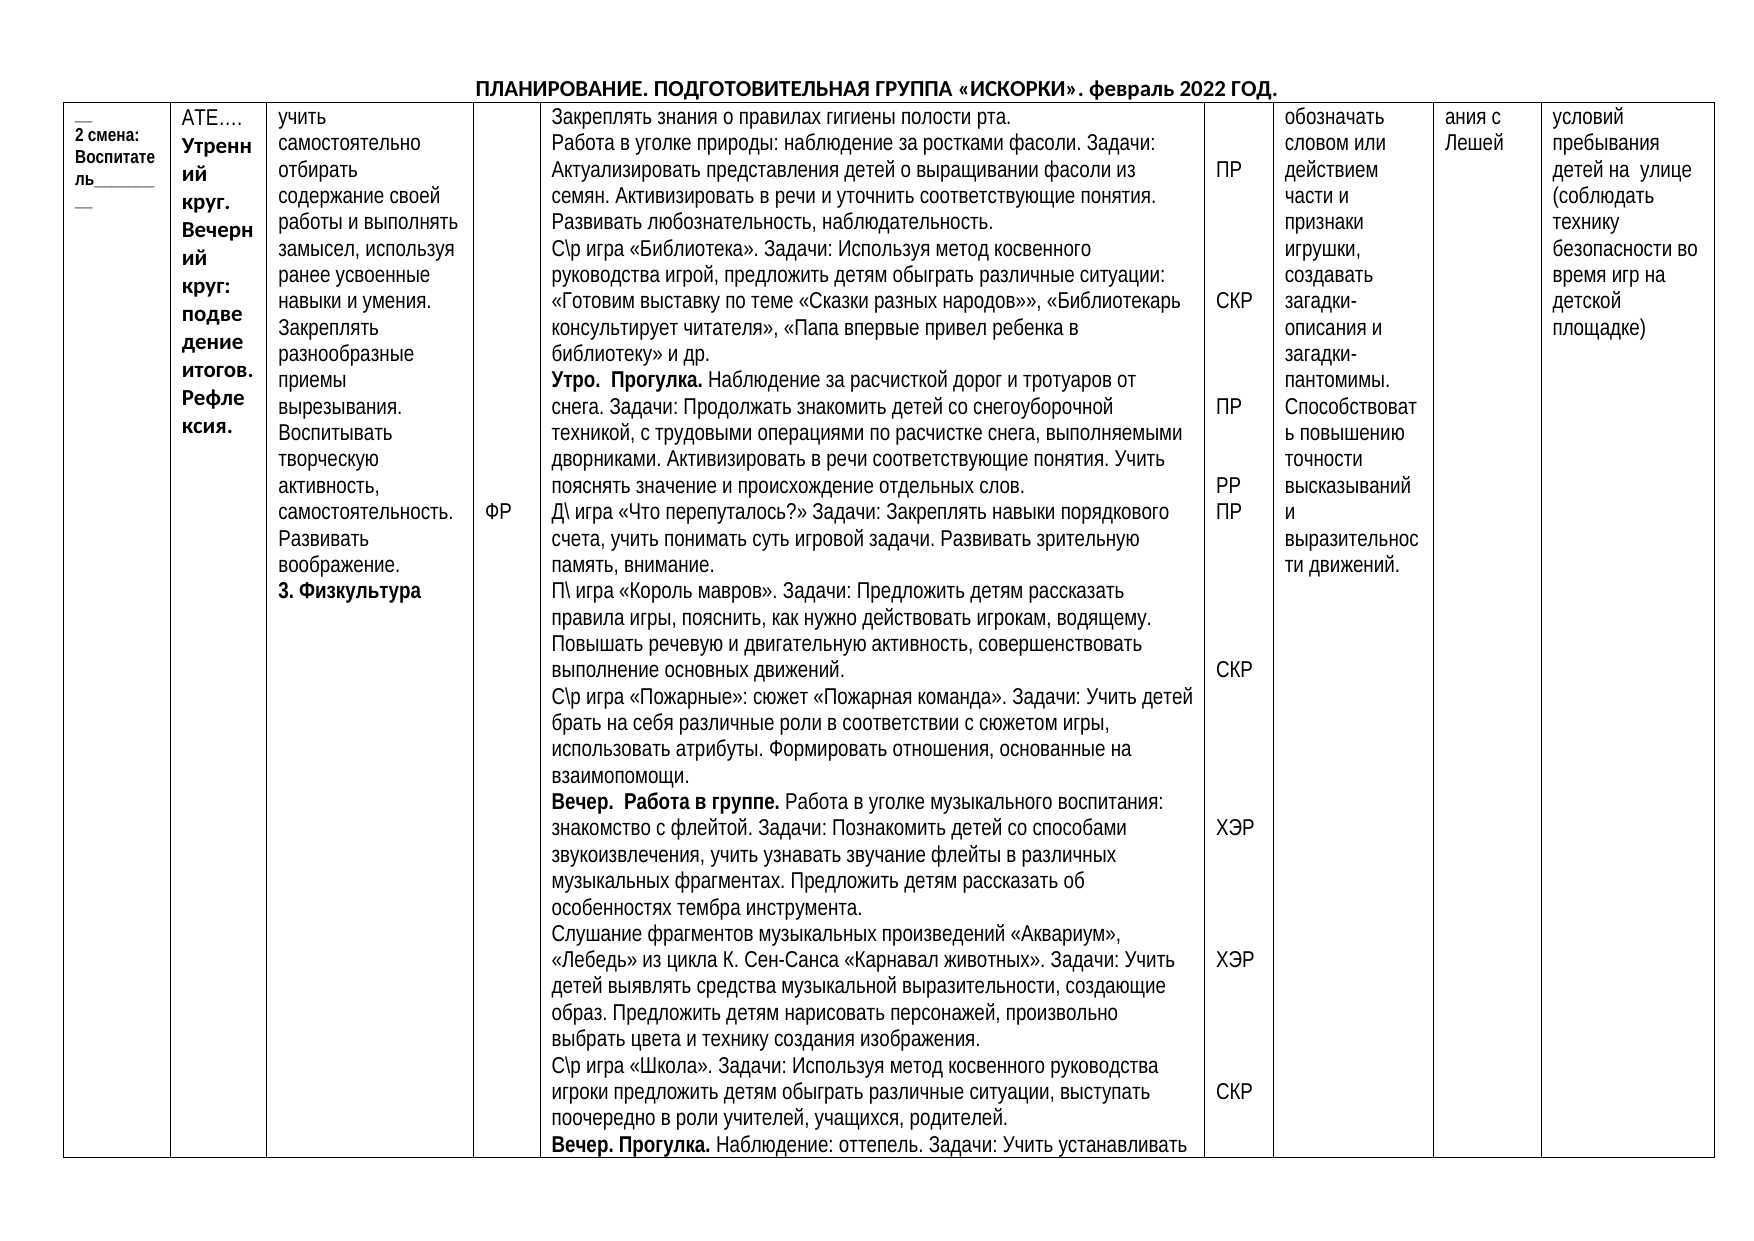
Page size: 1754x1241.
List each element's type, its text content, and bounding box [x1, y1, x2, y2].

table_cell ПР ХЭР ФР [474, 103, 540, 1157]
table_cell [1274, 103, 1433, 1157]
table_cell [267, 103, 473, 1157]
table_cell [171, 103, 266, 1157]
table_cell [541, 103, 1204, 1157]
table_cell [64, 103, 170, 1157]
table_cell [1205, 103, 1273, 1157]
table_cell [1434, 103, 1541, 1157]
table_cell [1542, 103, 1714, 1157]
